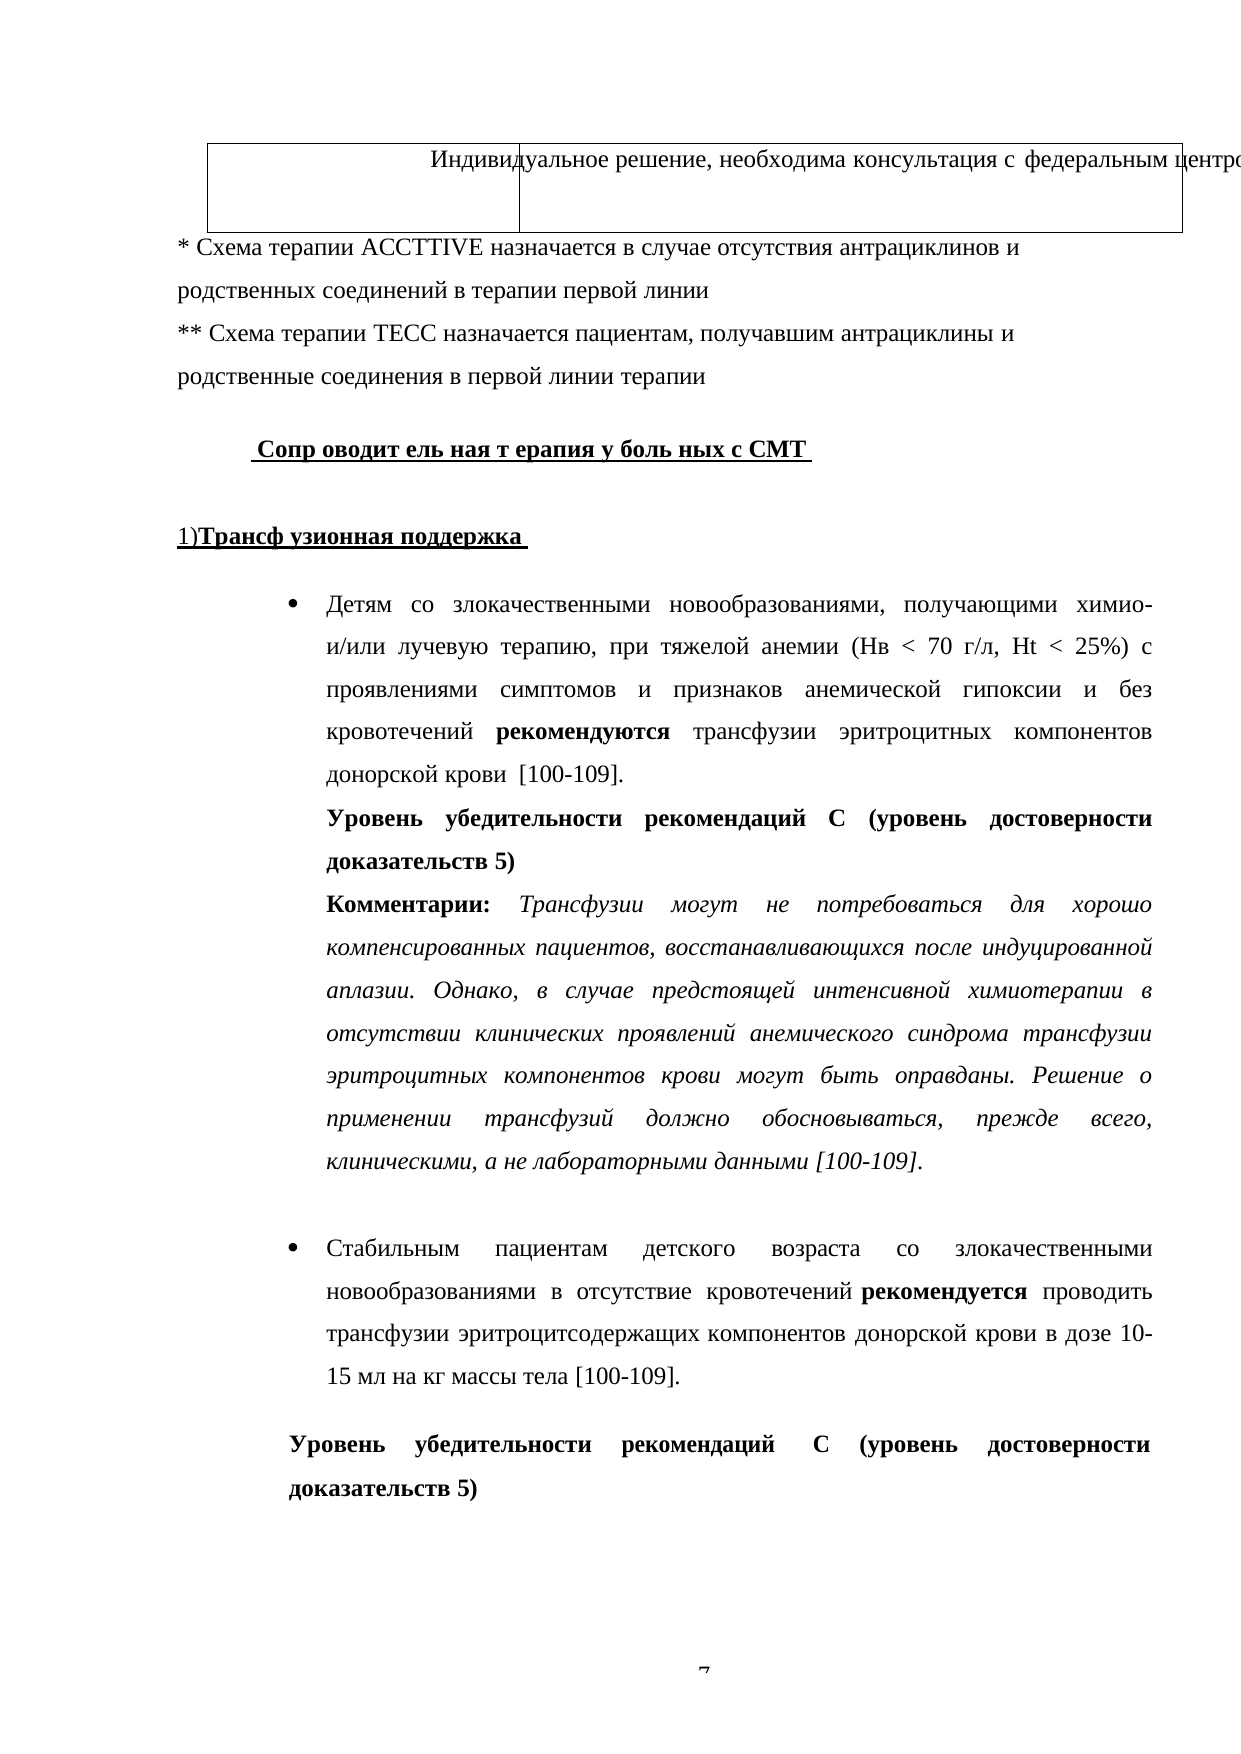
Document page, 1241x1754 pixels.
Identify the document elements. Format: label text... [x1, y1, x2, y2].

subtitle Уровень убедительности рекомендаций C (уровень достоверности доказательств 5) [326, 803, 1152, 875]
text * Схема терапии ACCTTIVE назначается в случае отсутствия антрациклинов и родственных соединений в терапии первой линии [177, 232, 1155, 304]
text Комментарии: Трансфузии могут не потребоваться для хорошо компенсированных пациентов, восстанавливающихся после индуцированной аплазии. Однако, в случае предстоящей интенсивной химиотерапии в отсутствии клинических проявлений анемического синдрома трансфузии эритроцитных компонентов крови могут быть оправданы. Решение о применении трансфузий должно обосновываться, прежде всего, клиническими, а не лабораторными данными [100-109]. [326, 889, 1152, 1175]
subtitle Сопр оводит ель ная т ерапия у боль ных с СМТ [251, 434, 1178, 463]
list Трансф узионная поддержка [177, 521, 1178, 549]
list Стабильным пациентам детского возраста со злокачественными новообразованиями в отсутствие кровотечений рекомендуется проводить трансфузии эритроцитсодержащих компонентов донорской крови в дозе 10- 15 мл на кг массы тела [100-109]. [288, 1233, 1153, 1389]
list Детям со злокачественными новообразованиями, получающими химио- и/или лучевую терапию, при тяжелой анемии (Нв ˂ 70 г/л, Ht ˂ 25%) с проявлениями симптомов и признаков анемической гипоксии и без кровотечений рекомендуются трансфузии эритроцитных компонентов донорской крови [100-109]. [288, 589, 1153, 788]
text ** Схема терапии TECC назначается пациентам, получавшим антрациклины и родственные соединения в первой линии терапии [177, 318, 1147, 390]
subtitle Уровень убедительности рекомендаций С (уровень достоверности доказательств 5) [288, 1429, 1152, 1502]
